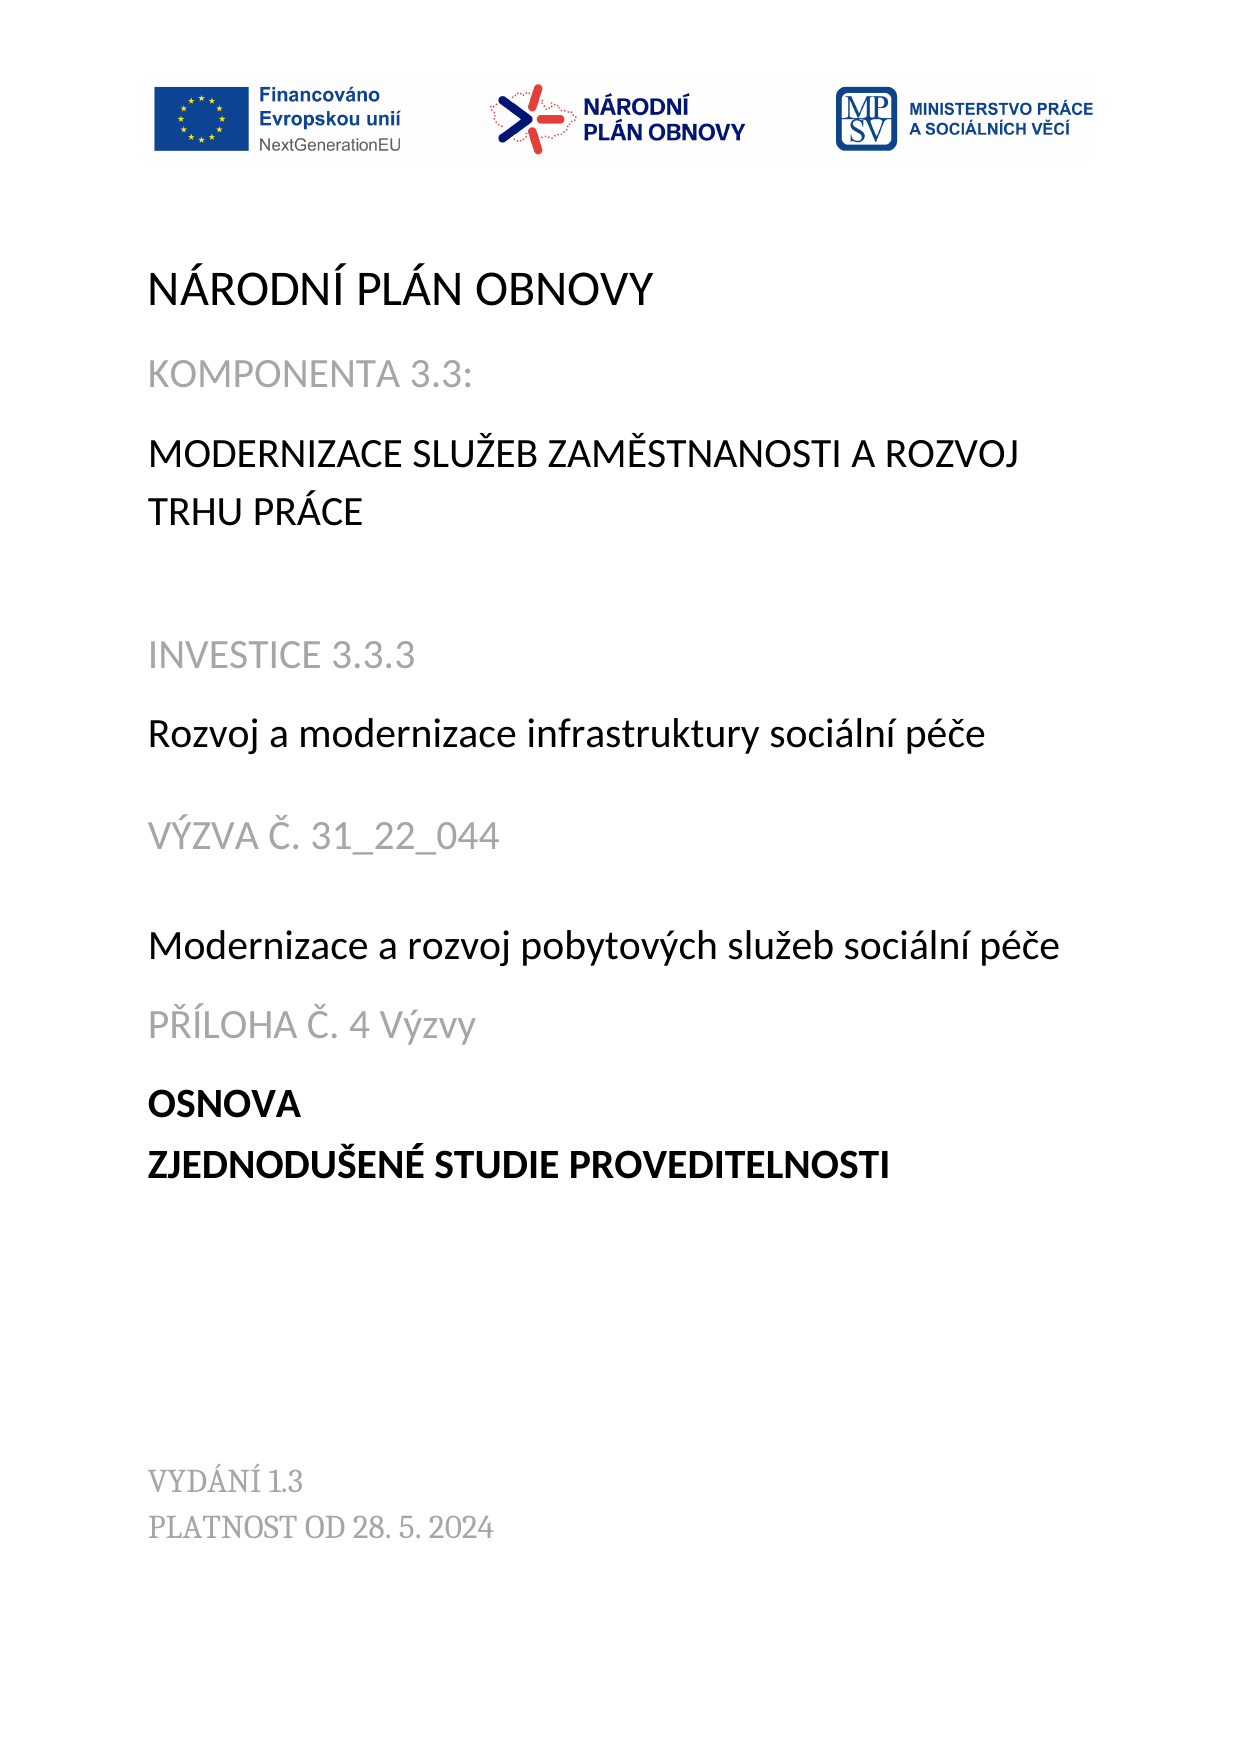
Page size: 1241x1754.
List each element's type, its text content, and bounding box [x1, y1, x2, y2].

text PLATNOST OD 28. 5. 2024 [148, 1508, 1092, 1546]
picture [147, 73, 1093, 166]
text MODERNIZACE SLUŽEB ZAMĚSTNANOSTI A ROZVOJ TRHU PRÁCE [148, 427, 1092, 536]
text NÁRODNÍ PLÁN OBNOVY [148, 256, 1122, 317]
text VYDÁNÍ 1.3 [148, 1462, 1092, 1500]
text Osnova ZJEDNODUŠENÉ studie proveditelnosti [148, 1077, 1092, 1189]
text Rozvoj a modernizace infrastruktury sociální péče [148, 707, 1092, 758]
text KOMPONENTA 3.3: [148, 347, 1092, 398]
text PŘÍLOHA Č. 4 Výzvy [148, 998, 1092, 1049]
text INVESTICE 3.3.3 [148, 628, 1092, 679]
text VÝZVA Č. 31_22_044 [148, 809, 1092, 860]
text Modernizace a rozvoj pobytových služeb sociální péče [148, 919, 1092, 969]
